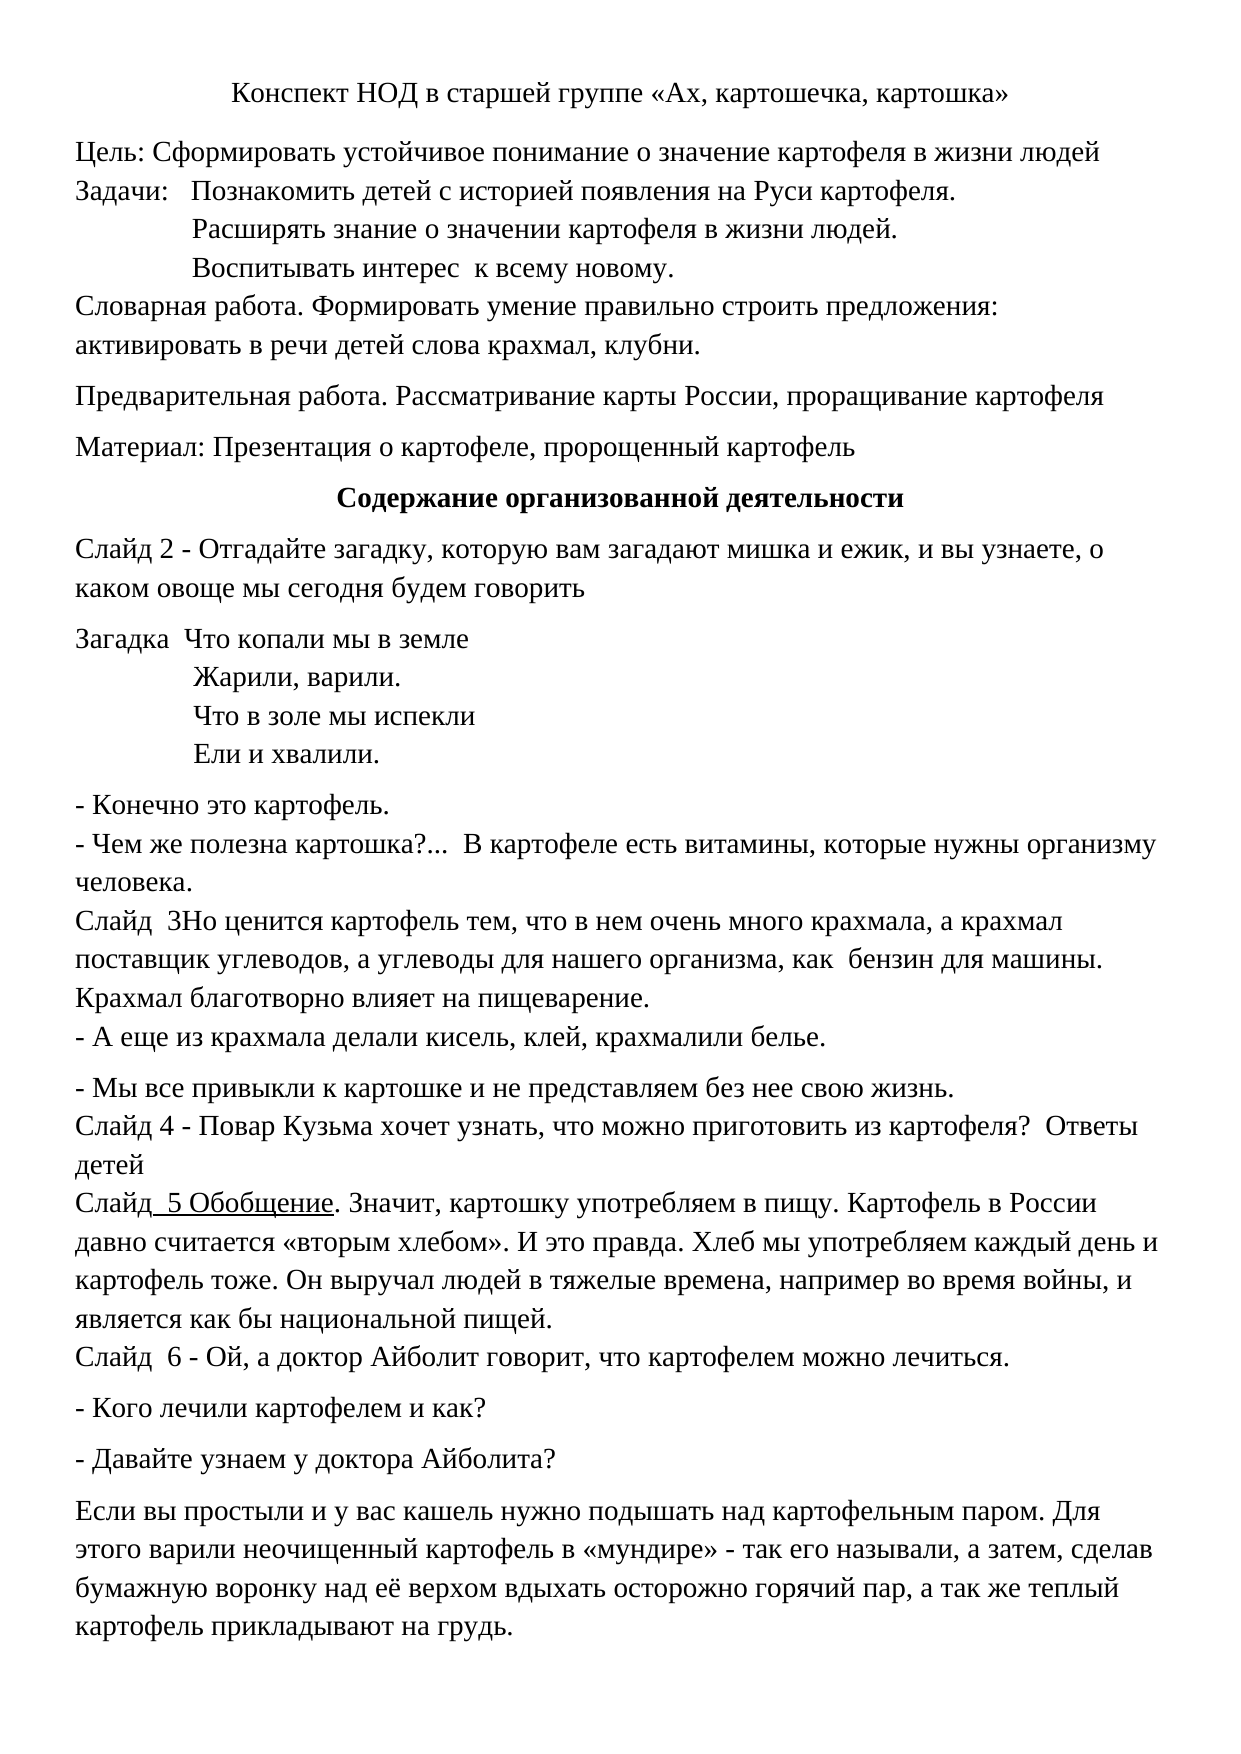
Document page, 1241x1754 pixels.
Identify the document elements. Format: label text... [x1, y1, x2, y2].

text - Мы все привыкли к картошке и не представляем без нее свою жизнь. [75, 1070, 1165, 1103]
text Материал: Презентация о картофеле, пророщенный картофель [75, 429, 1165, 463]
text Если вы простыли и у вас кашель нужно подышать над картофельным паром. Для этого варили неочищенный картофель в «мундире» - так его называли, а затем, сделав бумажную воронку над её верхом вдыхать осторожно горячий пар, а так же теплый картофель прикладывают на грудь. [75, 1493, 1165, 1642]
text Жарили, варили. [75, 659, 1165, 693]
text - Давайте узнаем у доктора Айболита? [75, 1442, 1165, 1475]
text Цель: Сформировать устойчивое понимание о значение картофеля в жизни людей [75, 134, 1165, 168]
text Слайд 4 - Повар Кузьма хочет узнать, что можно приготовить из картофеля? Ответы детей [75, 1108, 1165, 1180]
text Задачи: Познакомить детей с историей появления на Руси картофеля. [75, 173, 1165, 206]
text Ели и хвалили. [75, 736, 1165, 770]
text Воспитывать интерес к всему новому. [75, 250, 1165, 283]
text - А еще из крахмала делали кисель, клей, крахмалили белье. [75, 1019, 1165, 1052]
text Конспект НОД в старшей группе «Ах, картошечка, картошка» [75, 75, 1165, 108]
text Слайд 5 Обобщение. Значит, картошку употребляем в пищу. Картофель в России давно считается «вторым хлебом». И это правда. Хлеб мы употребляем каждый день и картофель тоже. Он выручал людей в тяжелые времена, например во время войны, и является как бы национальной пищей. [75, 1185, 1165, 1334]
text - Чем же полезна картошка?... В картофеле есть витамины, которые нужны организму человека. [75, 826, 1165, 898]
text Расширять знание о значении картофеля в жизни людей. [75, 211, 1165, 245]
text Словарная работа. Формировать умение правильно строить предложения: активировать в речи детей слова крахмал, клубни. [75, 288, 1165, 361]
text Загадка Что копали мы в земле [75, 621, 1165, 654]
text - Конечно это картофель. [75, 787, 1165, 821]
text Слайд 6 - Ой, а доктор Айболит говорит, что картофелем можно лечиться. [75, 1339, 1165, 1373]
text - Кого лечили картофелем и как? [75, 1391, 1165, 1424]
text Содержание организованной деятельности [75, 480, 1165, 514]
text Предварительная работа. Рассматривание карты России, проращивание картофеля [75, 378, 1165, 412]
text Слайд 3Но ценится картофель тем, что в нем очень много крахмала, а крахмал поставщик углеводов, а углеводы для нашего организма, как бензин для машины. Крахмал благотворно влияет на пищеварение. [75, 903, 1165, 1014]
text Что в золе мы испекли [75, 698, 1165, 731]
text Слайд 2 - Отгадайте загадку, которую вам загадают мишка и ежик, и вы узнаете, о каком овоще мы сегодня будем говорить [75, 531, 1165, 603]
